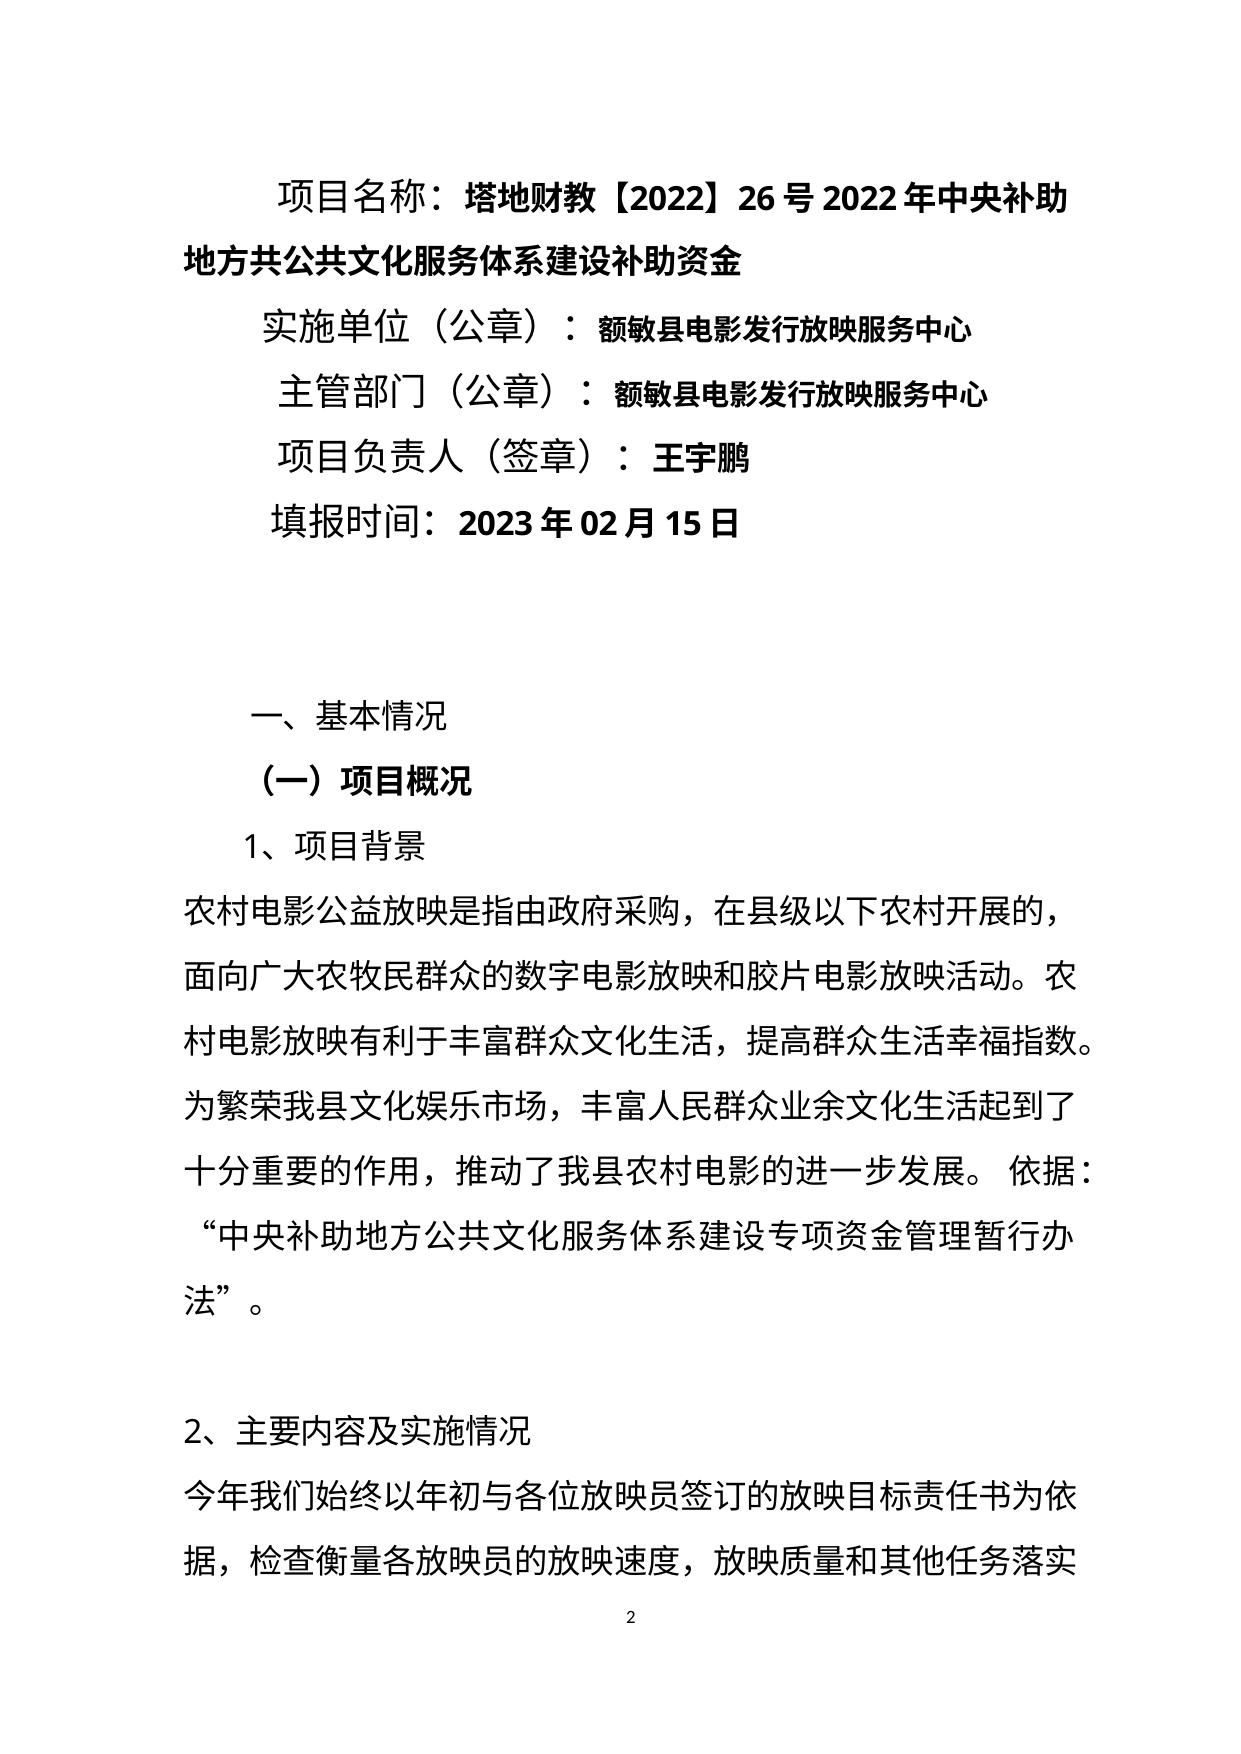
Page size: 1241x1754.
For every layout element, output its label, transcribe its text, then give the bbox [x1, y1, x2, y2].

text 项目负责人（签章）：王宇鹏 [183, 422, 1078, 487]
text （一）项目概况 [183, 747, 1078, 812]
text 一、基本情况 [183, 682, 1078, 747]
text 主管部门（公章）：额敏县电影发行放映服务中心 [183, 357, 1078, 422]
text 实施单位（公章）：额敏县电影发行放映服务中心 [183, 292, 1078, 357]
text 填报时间：2023年02月15日 [211, 487, 1078, 552]
text 项目名称：塔地财教【2022】26号2022年中央补助地方共公共文化服务体系建设补助资金 [183, 162, 1078, 292]
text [183, 812, 1078, 1592]
